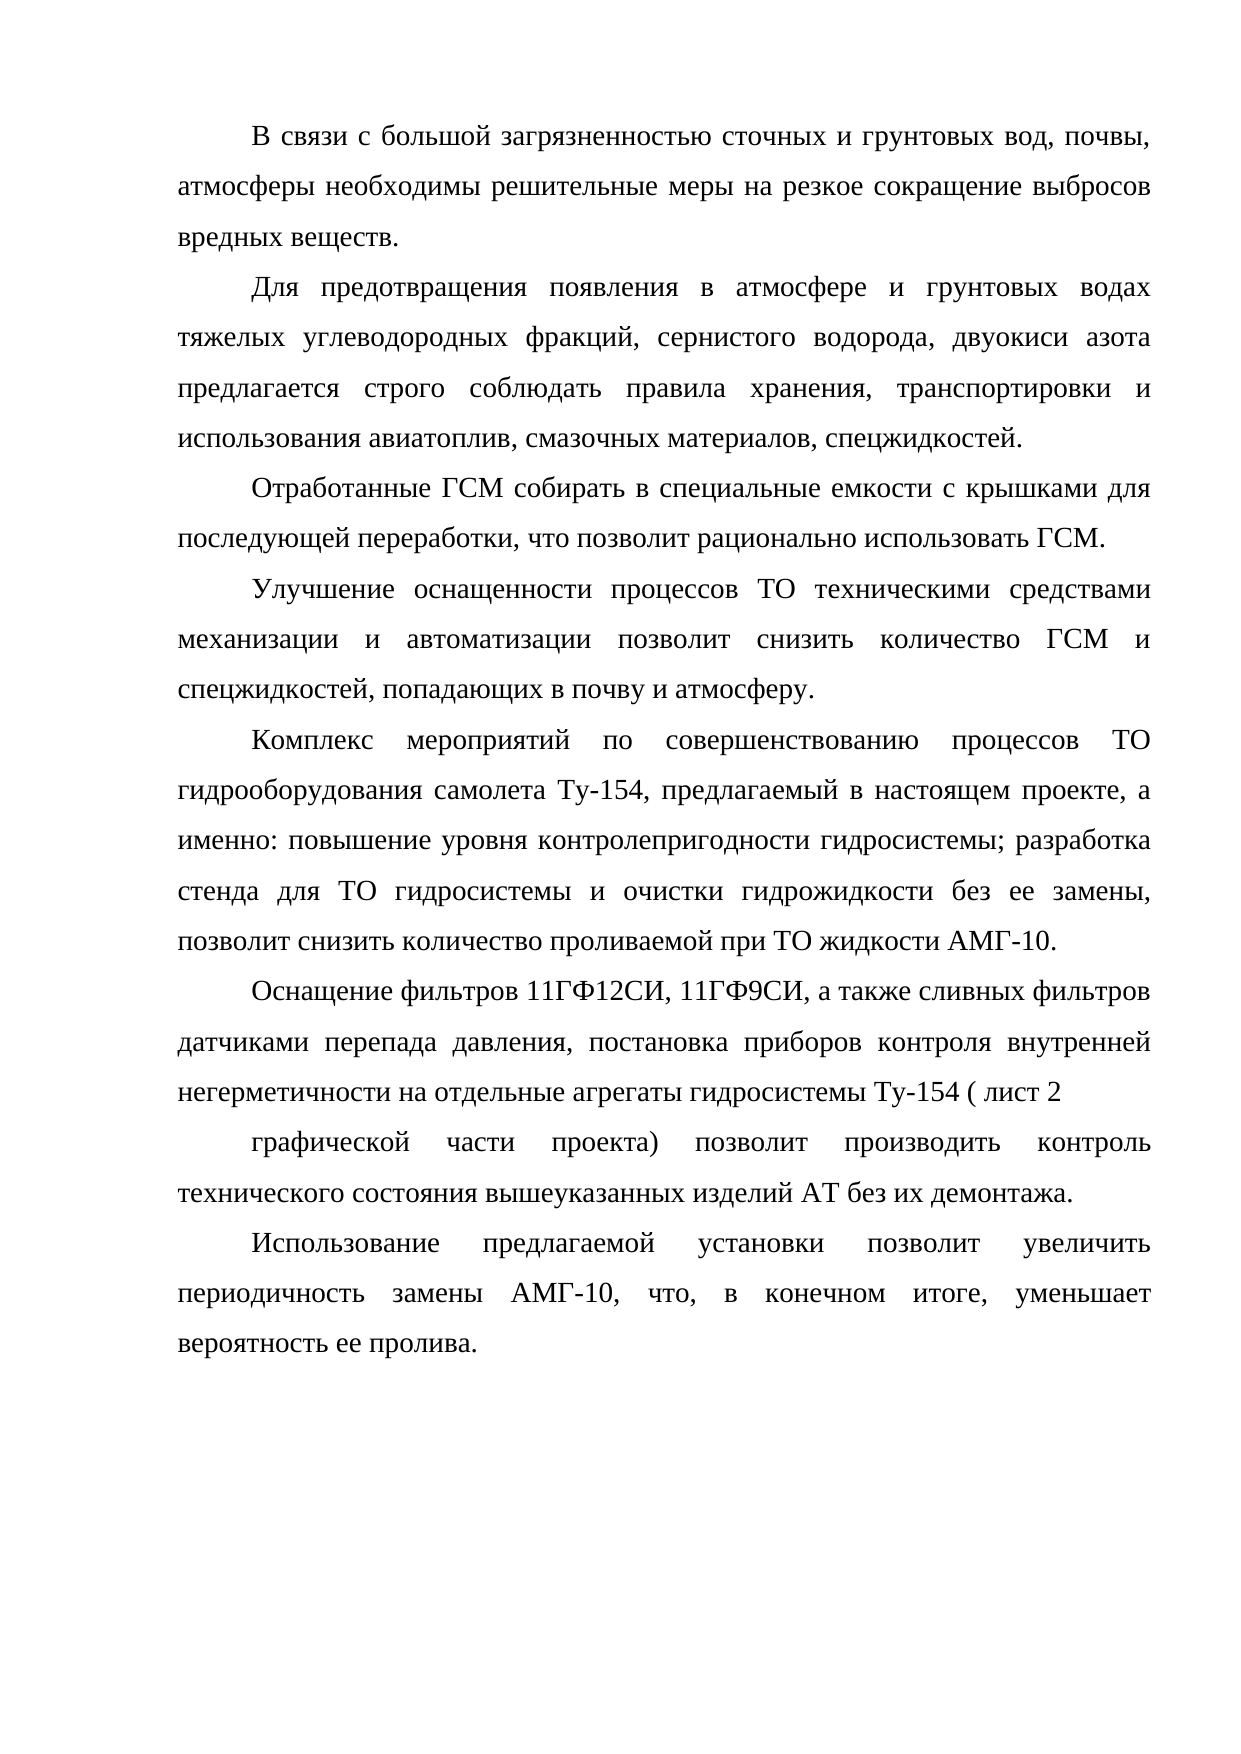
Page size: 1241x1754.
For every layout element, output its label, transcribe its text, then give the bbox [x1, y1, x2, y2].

text графической части проекта) позволит производить контроль технического состояния вышеуказанных изделий AT без их демонтажа. [177, 1124, 1152, 1208]
text Использование предлагаемой установки позволит увеличить периодичность замены АМГ-10, что, в конечном итоге, уменьшает вероятность ее пролива. [177, 1225, 1152, 1359]
text Для предотвращения появления в атмосфере и грунтовых водах тяжелых углеводородных фракций, сернистого водорода, двуокиси азота предлагается строго соблюдать правила хранения, транспортировки и использования авиатоплив, смазочных материалов, спецжидкостей. [177, 269, 1152, 453]
text Комплекс мероприятий по совершенствованию процессов ТО гидрооборудования самолета Ту-154, предлагаемый в настоящем проекте, а именно: повышение уровня контролепригодности гидросистемы; разработка стенда для ТО гидросистемы и очистки гидрожидкости без ее замены, позволит снизить количество проливаемой при ТО жидкости АМГ-10. [177, 722, 1152, 957]
text Улучшение оснащенности процессов ТО техническими средствами механизации и автоматизации позволит снизить количество ГСМ и спецжидкостей, попадающих в почву и атмосферу. [177, 571, 1152, 705]
text Отработанные ГСМ собирать в специальные емкости с крышками для последующей переработки, что позволит рационально использовать ГСМ. [177, 470, 1152, 554]
text Оснащение фильтров 11ГФ12СИ, 11ГФ9СИ, а также сливных фильтров датчиками перепада давления, постановка приборов контроля внутренней негерметичности на отдельные агрегаты гидросистемы Ту-154 ( лист 2 [177, 973, 1152, 1108]
text В связи с большой загрязненностью сточных и грунтовых вод, почвы, атмосферы необходимы решительные меры на резкое сокращение выбросов вредных веществ. [177, 118, 1152, 252]
